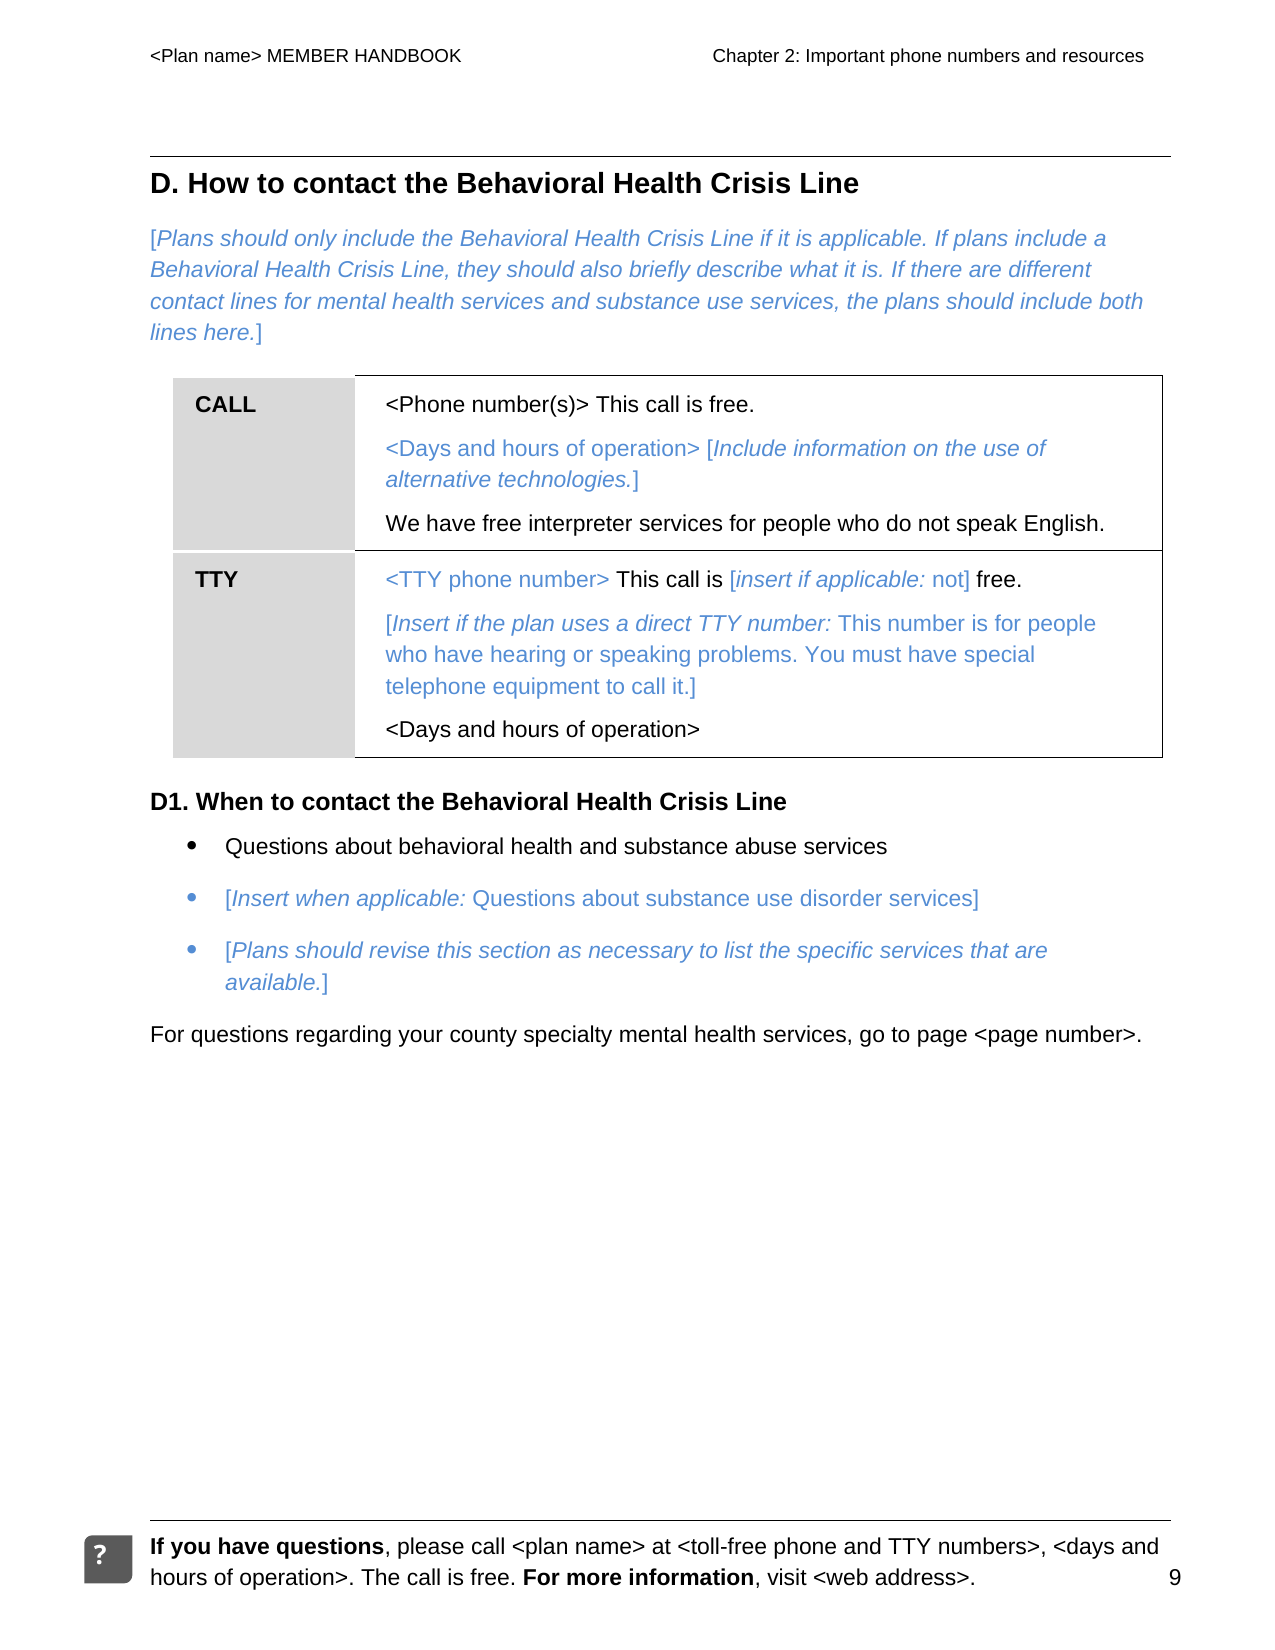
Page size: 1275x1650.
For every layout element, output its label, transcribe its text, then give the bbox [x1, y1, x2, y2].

list [Plans should revise this section as necessary to list the specific services that are available.] [187, 934, 1096, 996]
table_cell CALL [173, 378, 355, 550]
list [Insert when applicable: Questions about substance use disorder services] [187, 882, 1096, 913]
table_header [355, 368, 1162, 375]
text For questions regarding your county specialty mental health services, go to page <page number>. [150, 1017, 1171, 1048]
text [Plans should only include the Behavioral Health Crisis Line if it is applicable. If plans include a Behavioral Health Crisis Line, they should also briefly describe what it is. If there are different contact lines for mental health services and substance use services, the plans should include both lines here.] [150, 222, 1171, 347]
list Questions about behavioral health and substance abuse services [187, 830, 1096, 861]
subtitle How to contact the Behavioral Health Crisis Line [150, 157, 1171, 201]
subtitle D1. When to contact the Behavioral Health Crisis Line [150, 784, 1096, 817]
table_cell TTY [173, 553, 355, 757]
table_cell <Phone number(s)> This call is free. <Days and hours of operation> [Include information on the use of alternative technologies.] We have free interpreter services for people who do not speak English. [355, 376, 1162, 550]
table_cell <TTY phone number> This call is [insert if applicable: not] free. [Insert if the plan uses a direct TTY number: This number is for people who have hearing or speaking problems. You must have special telephone equipment to call it.] <Days and hours of operation> [355, 551, 1162, 757]
